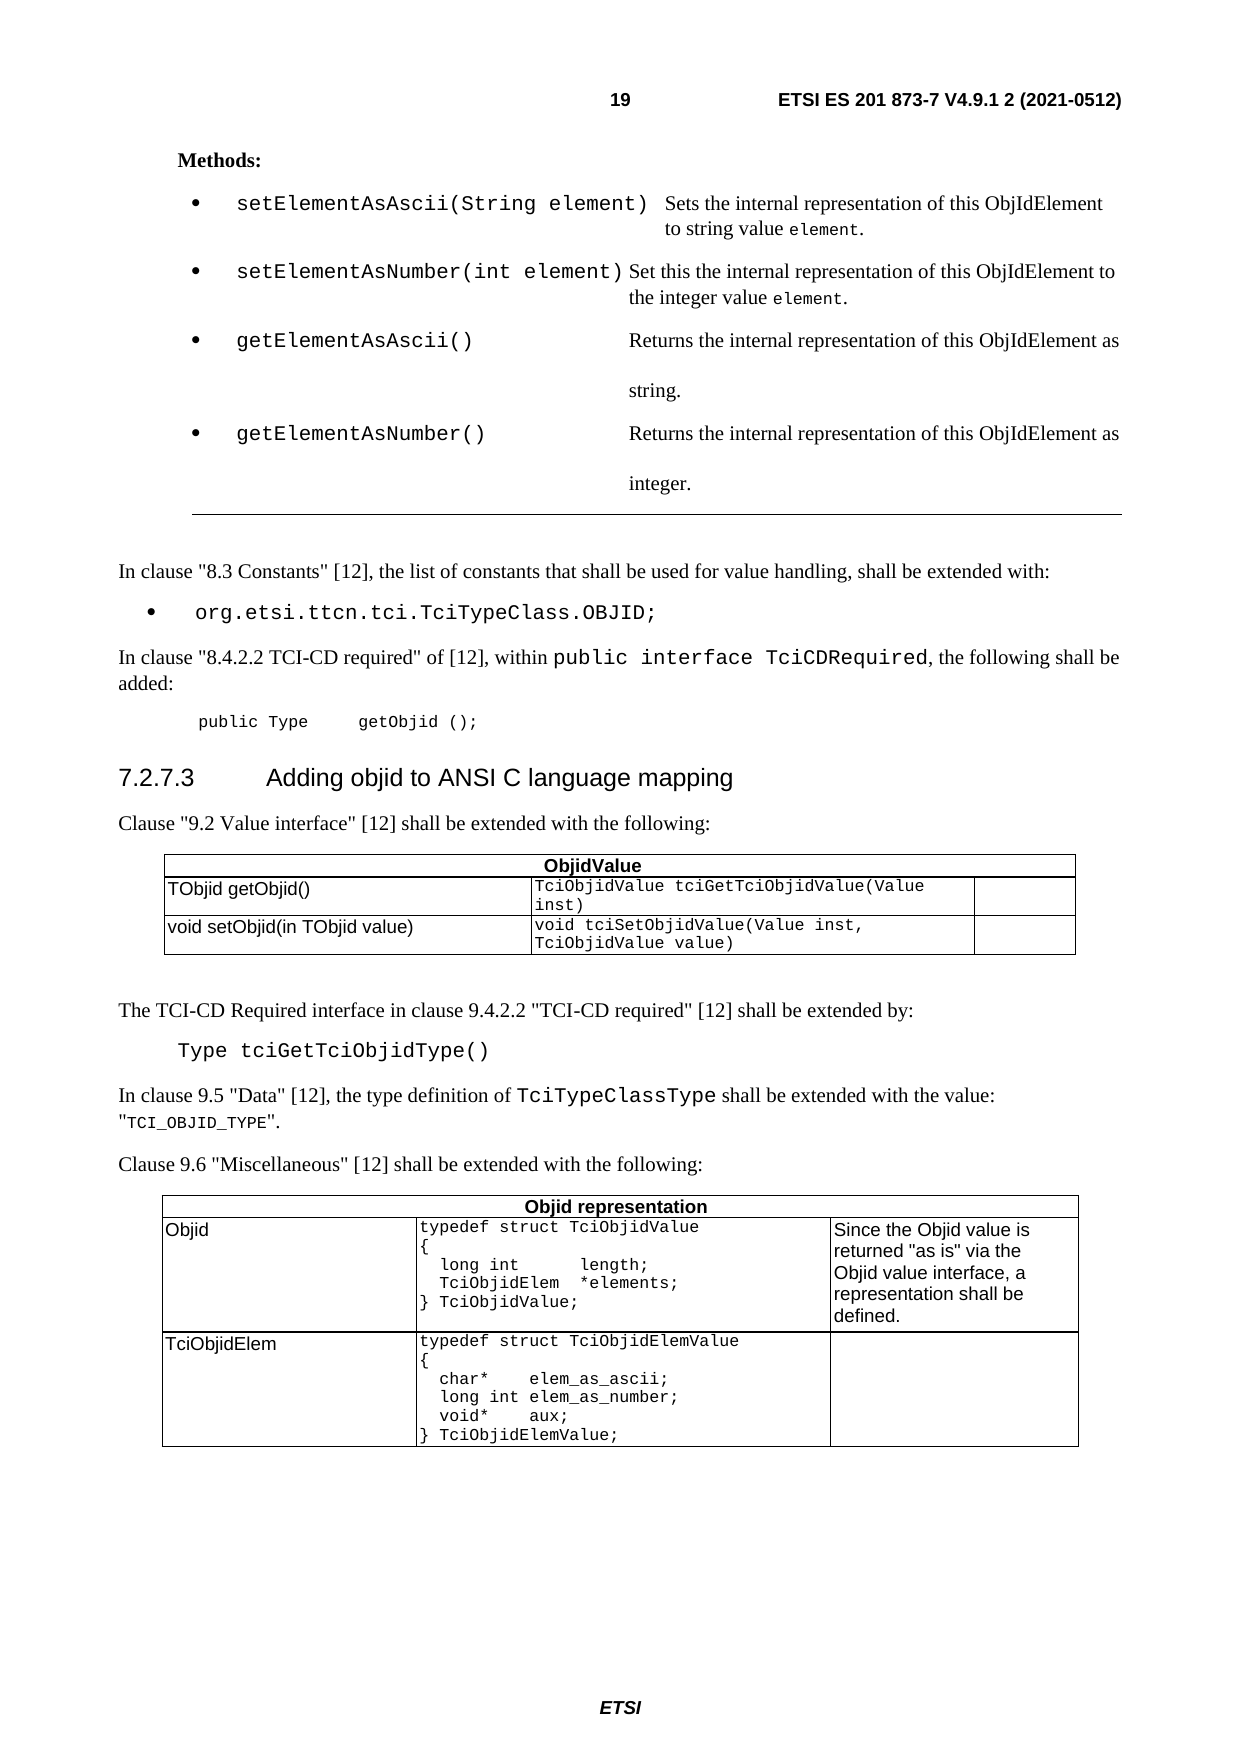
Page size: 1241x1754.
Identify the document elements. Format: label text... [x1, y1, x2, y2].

text In clause "8.4.2.2 TCI-CD required" of [12], within public interface TciCDRequired, the following shall be added: [118, 645, 1122, 694]
table_cell Since the Objid value is returned "as is" via the Objid value interface, a representation shall be defined. [831, 1218, 1078, 1331]
table_cell typedef struct TciObjidElemValue { char* elem_as_ascii; long int elem_as_number; void* aux; } TciObjidElemValue; [417, 1333, 830, 1446]
text The TCI-CD Required interface in clause 9.4.2.2 "TCI-CD required" [12] shall be extended by: [118, 998, 1122, 1022]
table_cell Objid [163, 1218, 416, 1331]
text Clause 9.6 "Miscellaneous" [12] shall be extended with the following: [118, 1152, 1122, 1176]
table_cell TciObjidValue tciGetTciObjidValue(Value inst) [532, 878, 974, 915]
table_header ObjidValue [165, 855, 1075, 876]
text setElementAsNumber(int element) Set this the internal representation of this ObjIdElement to the integer value element. [192, 259, 1122, 309]
text In clause "8.3 Constants" [12], the list of constants that shall be used for value handling, shall be extended with: [118, 559, 1122, 583]
text Clause "9.2 Value interface" [12] shall be extended with the following: [118, 811, 1122, 835]
text getElementAsAscii() Returns the internal representation of this ObjIdElement as string. [192, 328, 1122, 402]
table_header Objid representation [163, 1196, 1078, 1217]
table_cell void setObjid(in TObjid value) [165, 916, 531, 954]
table_cell TciObjidElem [163, 1333, 416, 1446]
table_cell [975, 878, 1075, 915]
table_cell [831, 1333, 1078, 1446]
text getElementAsNumber() Returns the internal representation of this ObjIdElement as integer. [192, 421, 1122, 495]
text setElementAsAscii(String element) Sets the internal representation of this ObjIdElement to string value element. [192, 190, 1122, 241]
table_cell TObjid getObjid() [165, 878, 531, 915]
subtitle 7.2.7.3 Adding objid to ANSI C language mapping [118, 763, 1122, 792]
text In clause 9.5 "Data" [12], the type definition of TciTypeClassType shall be extended with the value: "TCI_OBJID_TYPE". [118, 1083, 1122, 1133]
table_cell void tciSetObjidValue(Value inst, TciObjidValue value) [532, 916, 974, 954]
text Type tciGetTciObjidType() [177, 1041, 1122, 1064]
text public Type getObjid (); [177, 713, 1122, 732]
table_cell [975, 916, 1075, 954]
text org.etsi.ttcn.tci.TciTypeClass.OBJID; [148, 602, 1122, 626]
text Methods: [177, 148, 1122, 172]
table_cell typedef struct TciObjidValue { long int length; TciObjidElem *elements; } TciObjidValue; [417, 1218, 830, 1331]
